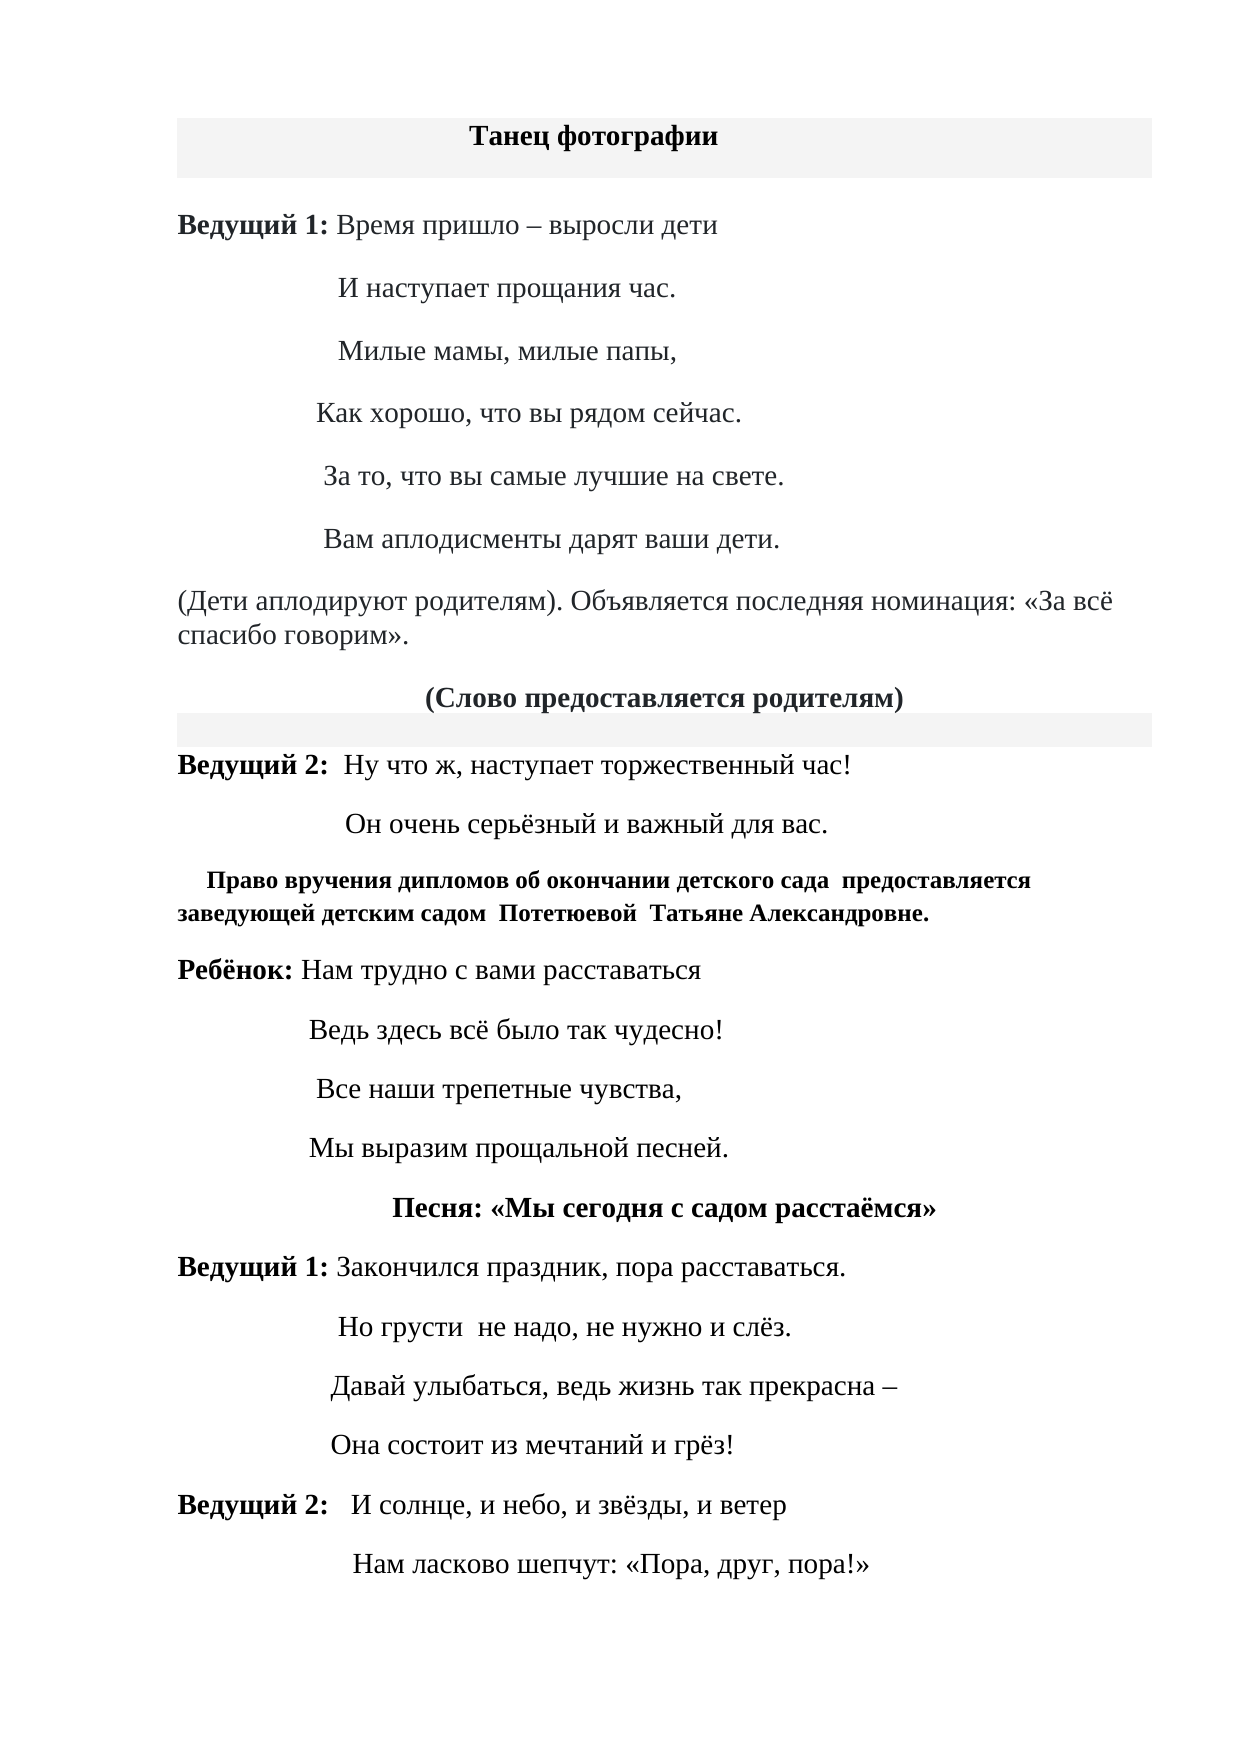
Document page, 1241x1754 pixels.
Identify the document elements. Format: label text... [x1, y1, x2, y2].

text Все наши трепетные чувства, [177, 1071, 1152, 1105]
text Он очень серьёзный и важный для вас. [177, 806, 1152, 840]
text Как хорошо, что вы рядом сейчас. [177, 395, 1152, 429]
text Мы выразим прощальной песней. [177, 1131, 1152, 1164]
text Но грусти не надо, не нужно и слёз. [177, 1309, 1152, 1342]
text За то, что вы самые лучшие на свете. [177, 458, 1152, 492]
text (Дети аплодируют родителям). Объявляется последняя номинация: «За всё спасибо говорим». [177, 583, 1152, 651]
text Песня: «Мы сегодня с садом расстаёмся» [177, 1190, 1152, 1223]
text Ведущий 1: Закончился праздник, пора расставаться. [177, 1249, 1152, 1283]
text Нам ласково шепчут: «Пора, друг, пора!» [177, 1546, 1152, 1580]
text Ведущий 2: Ну что ж, наступает торжественный час! [177, 747, 1152, 780]
text Давай улыбаться, ведь жизнь так прекрасна – [177, 1368, 1152, 1402]
text Вам аплодисменты дарят ваши дети. [177, 521, 1152, 554]
text Ребёнок: Нам трудно с вами расставаться [177, 952, 1152, 986]
text Ведь здесь всё было так чудесно! [177, 1012, 1152, 1045]
text Милые мамы, милые папы, [177, 333, 1152, 366]
text Ведущий 1: Время пришло – выросли дети [177, 207, 1152, 241]
text Право вручения дипломов об окончании детского сада предоставляется заведующей детским садом Потетюевой Татьяне Александровне. [177, 866, 1152, 927]
text Она состоит из мечтаний и грёз! [177, 1427, 1152, 1461]
text Ведущий 2: И солнце, и небо, и звёзды, и ветер [177, 1487, 1152, 1520]
text И наступает прощания час. [177, 270, 1152, 303]
text Танец фотографии [177, 118, 1152, 152]
text (Слово предоставляется родителям) [177, 680, 1152, 713]
